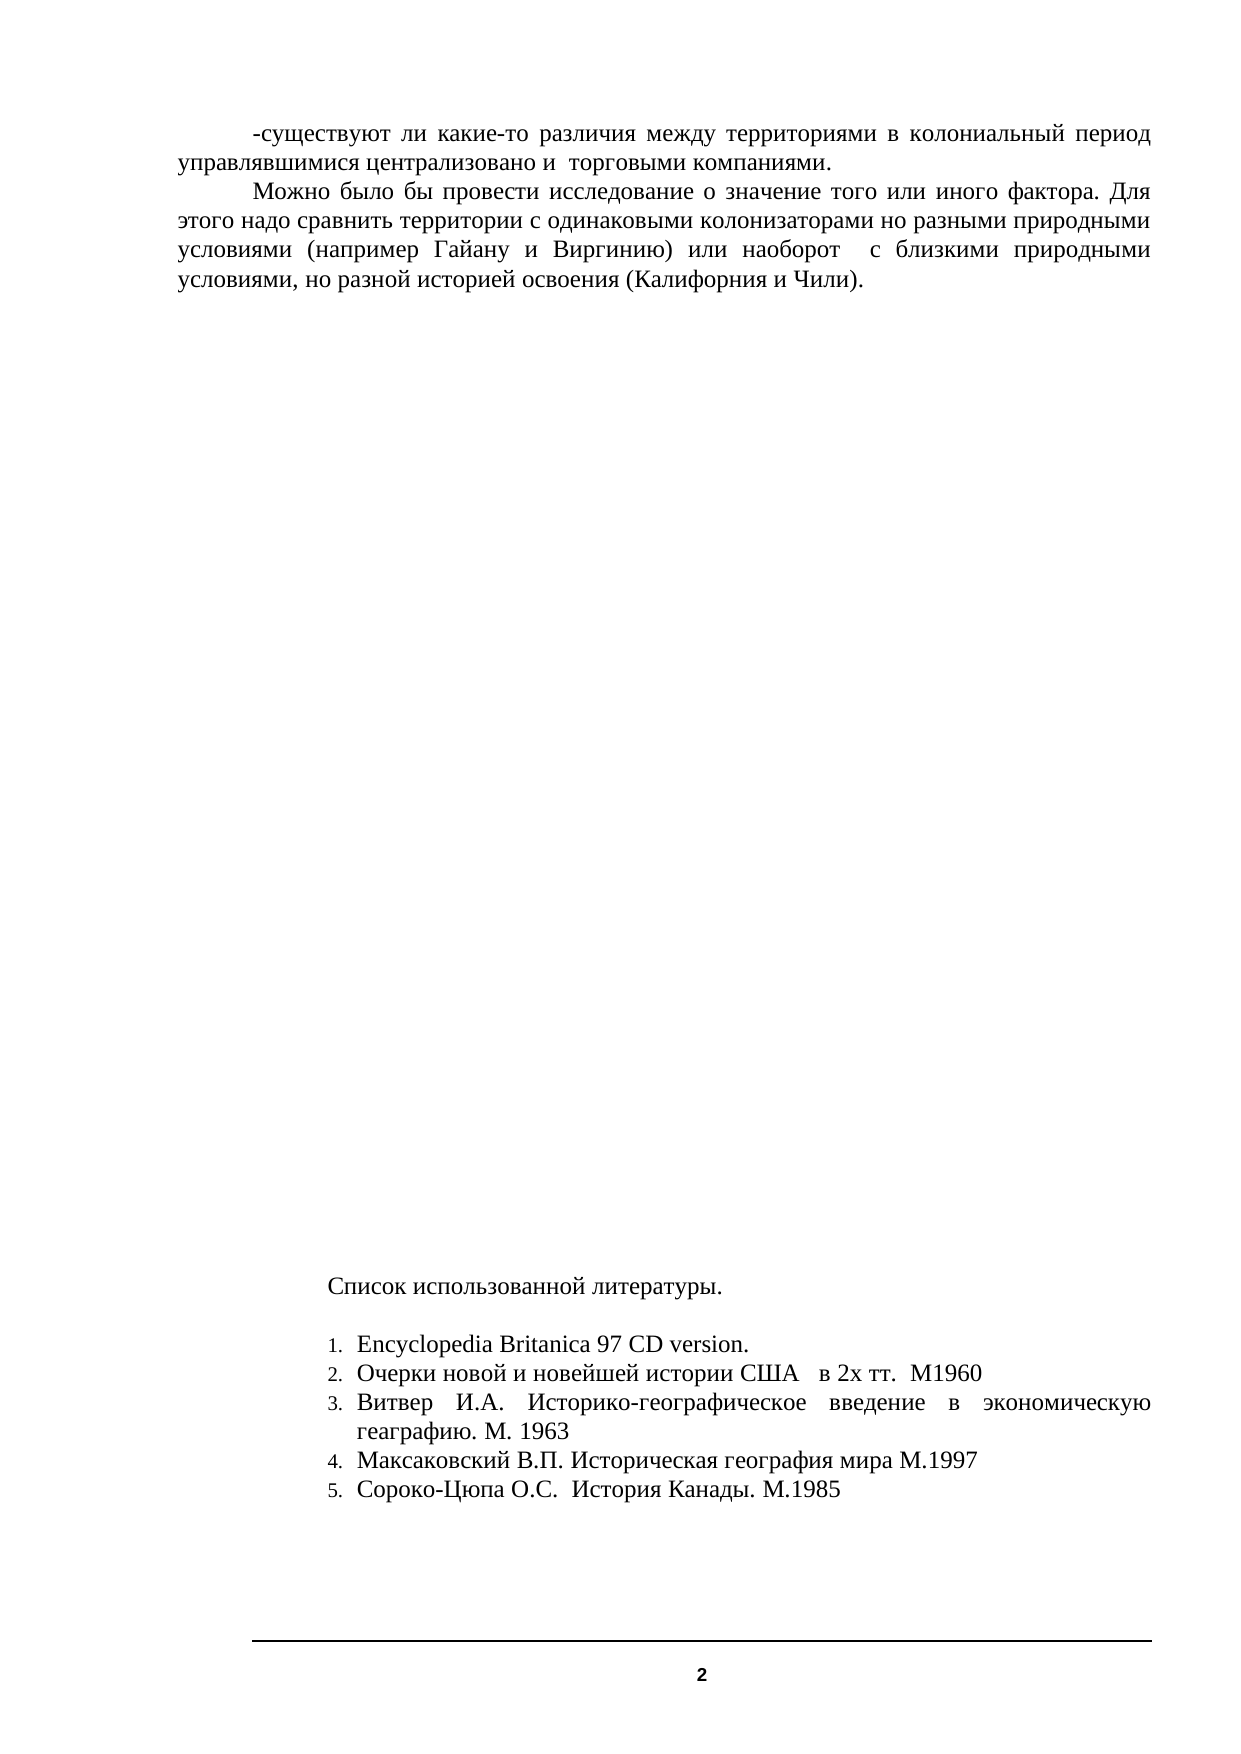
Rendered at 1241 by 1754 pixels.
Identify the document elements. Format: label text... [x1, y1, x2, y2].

list Максаковский В.П. Историческая география мира М.1997 [327, 1445, 1152, 1474]
text -существуют ли какие-то различия между территориями в колониальный период управлявшимися централизовано и торговыми компаниями. [177, 118, 1152, 176]
list Очерки новой и новейшей истории США в 2х тт. М1960 [327, 1358, 1152, 1387]
text Можно было бы провести исследование о значение того или иного фактора. Для этого надо сравнить территории с одинаковыми колонизаторами но разными природными условиями (например Гайану и Виргинию) или наоборот с близкими природными условиями, но разной историей освоения (Калифорния и Чили). [177, 176, 1152, 292]
list Encyclopedia Britanica 97 CD version. [327, 1329, 1152, 1358]
list Сороко-Цюпа О.С. История Канады. М.1985 [327, 1474, 1152, 1503]
list Витвер И.А. Историко-географическое введение в экономическую геаграфию. М. 1963 [327, 1387, 1152, 1445]
text Список использованной литературы. [327, 1271, 1152, 1300]
